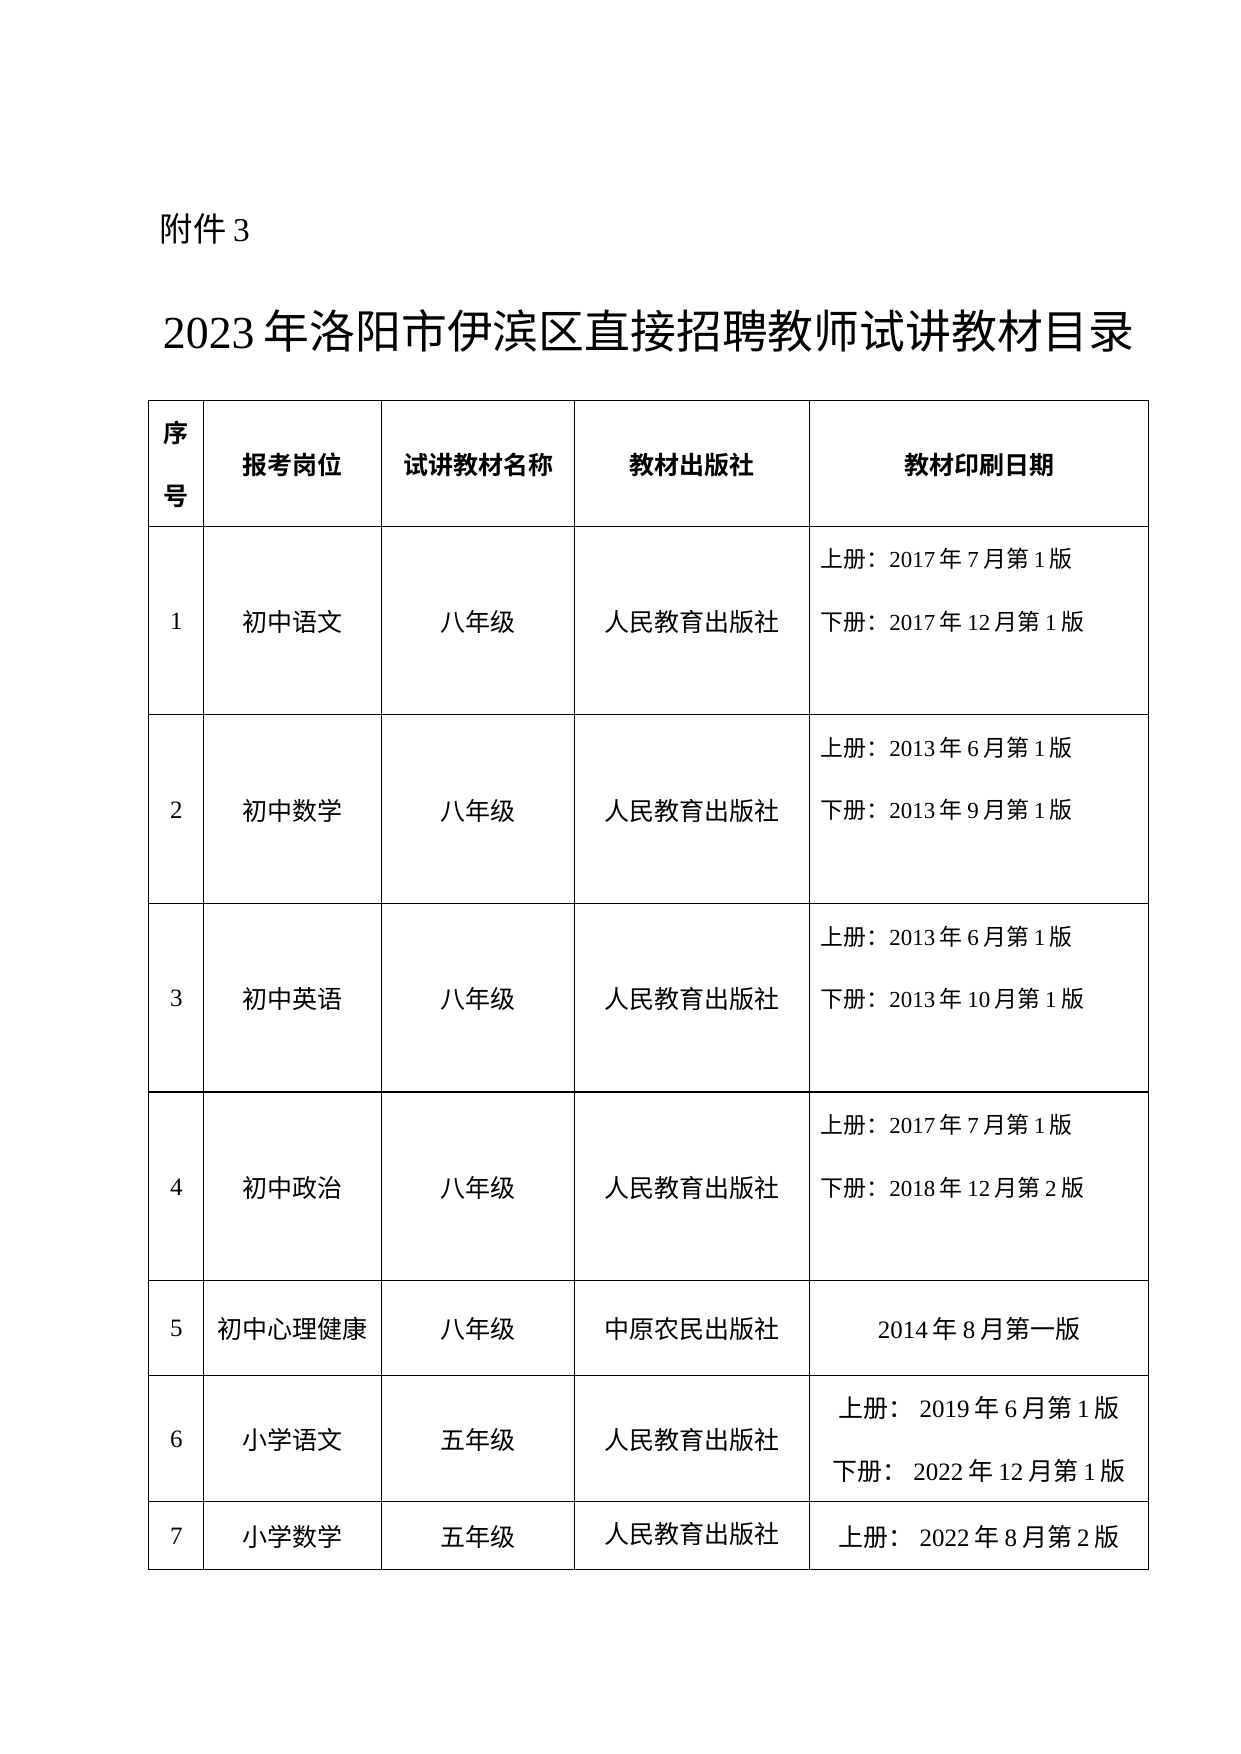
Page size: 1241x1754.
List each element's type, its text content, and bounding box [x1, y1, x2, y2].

table_cell 5 [149, 1281, 203, 1375]
table_cell 初中语文 [204, 527, 381, 714]
table_cell 八年级 [382, 527, 574, 714]
table_cell 八年级 [382, 904, 574, 1091]
table_cell 2014年8月第一版 [810, 1281, 1148, 1375]
table_cell 序号 [149, 401, 203, 526]
table_cell 五年级 [382, 1376, 574, 1501]
table_cell 上册：2013年6月第1版 下册：2013年10月第1版 [810, 904, 1148, 1091]
table_cell 人民教育出版社 [575, 1376, 809, 1501]
table_cell 6 [149, 1376, 203, 1501]
table_cell 初中政治 [204, 1093, 381, 1280]
table_cell 4 [149, 1093, 203, 1280]
table_cell 7 [149, 1502, 203, 1569]
table_cell 试讲教材名称 [382, 401, 574, 526]
table_cell 教材出版社 [575, 401, 809, 526]
table_cell 上册： 2019年6月第1版 下册： 2022年12月第1版 [810, 1376, 1148, 1501]
table_cell 五年级 [382, 1502, 574, 1569]
table_cell 报考岗位 [204, 401, 381, 526]
table_cell 人民教育出版社 [575, 527, 809, 714]
table_cell 1 [149, 527, 203, 714]
table_cell 初中英语 [204, 904, 381, 1091]
table_header 2023年洛阳市伊滨区直接招聘教师试讲教材目录 [148, 258, 1149, 400]
table_cell 上册：2017年7月第1版 下册：2017年12月第1版 [810, 527, 1148, 714]
table_cell 八年级 [382, 1093, 574, 1280]
table_cell 人民教育出版社 [575, 715, 809, 903]
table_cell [810, 1502, 1148, 1569]
table_cell 人民教育出版社 [575, 1502, 809, 1569]
table_cell 八年级 [382, 715, 574, 903]
table_cell 上册：2013年6月第1版 下册：2013年9月第1版 [810, 715, 1148, 903]
table_cell 人民教育出版社 [575, 1093, 809, 1280]
table_cell 2 [149, 715, 203, 903]
table_cell 3 [149, 904, 203, 1091]
table_cell 人民教育出版社 [575, 904, 809, 1091]
table_cell 中原农民出版社 [575, 1281, 809, 1375]
text 附件3 [159, 195, 1087, 258]
table_cell 小学语文 [204, 1376, 381, 1501]
table_cell 教材印刷日期 [810, 401, 1148, 526]
table_cell 小学数学 [204, 1502, 381, 1569]
table_cell 初中数学 [204, 715, 381, 903]
table_cell 初中心理健康 [204, 1281, 381, 1375]
table_cell 上册：2017年7月第1版 下册：2018年12月第2版 [810, 1093, 1148, 1280]
table_cell 八年级 [382, 1281, 574, 1375]
